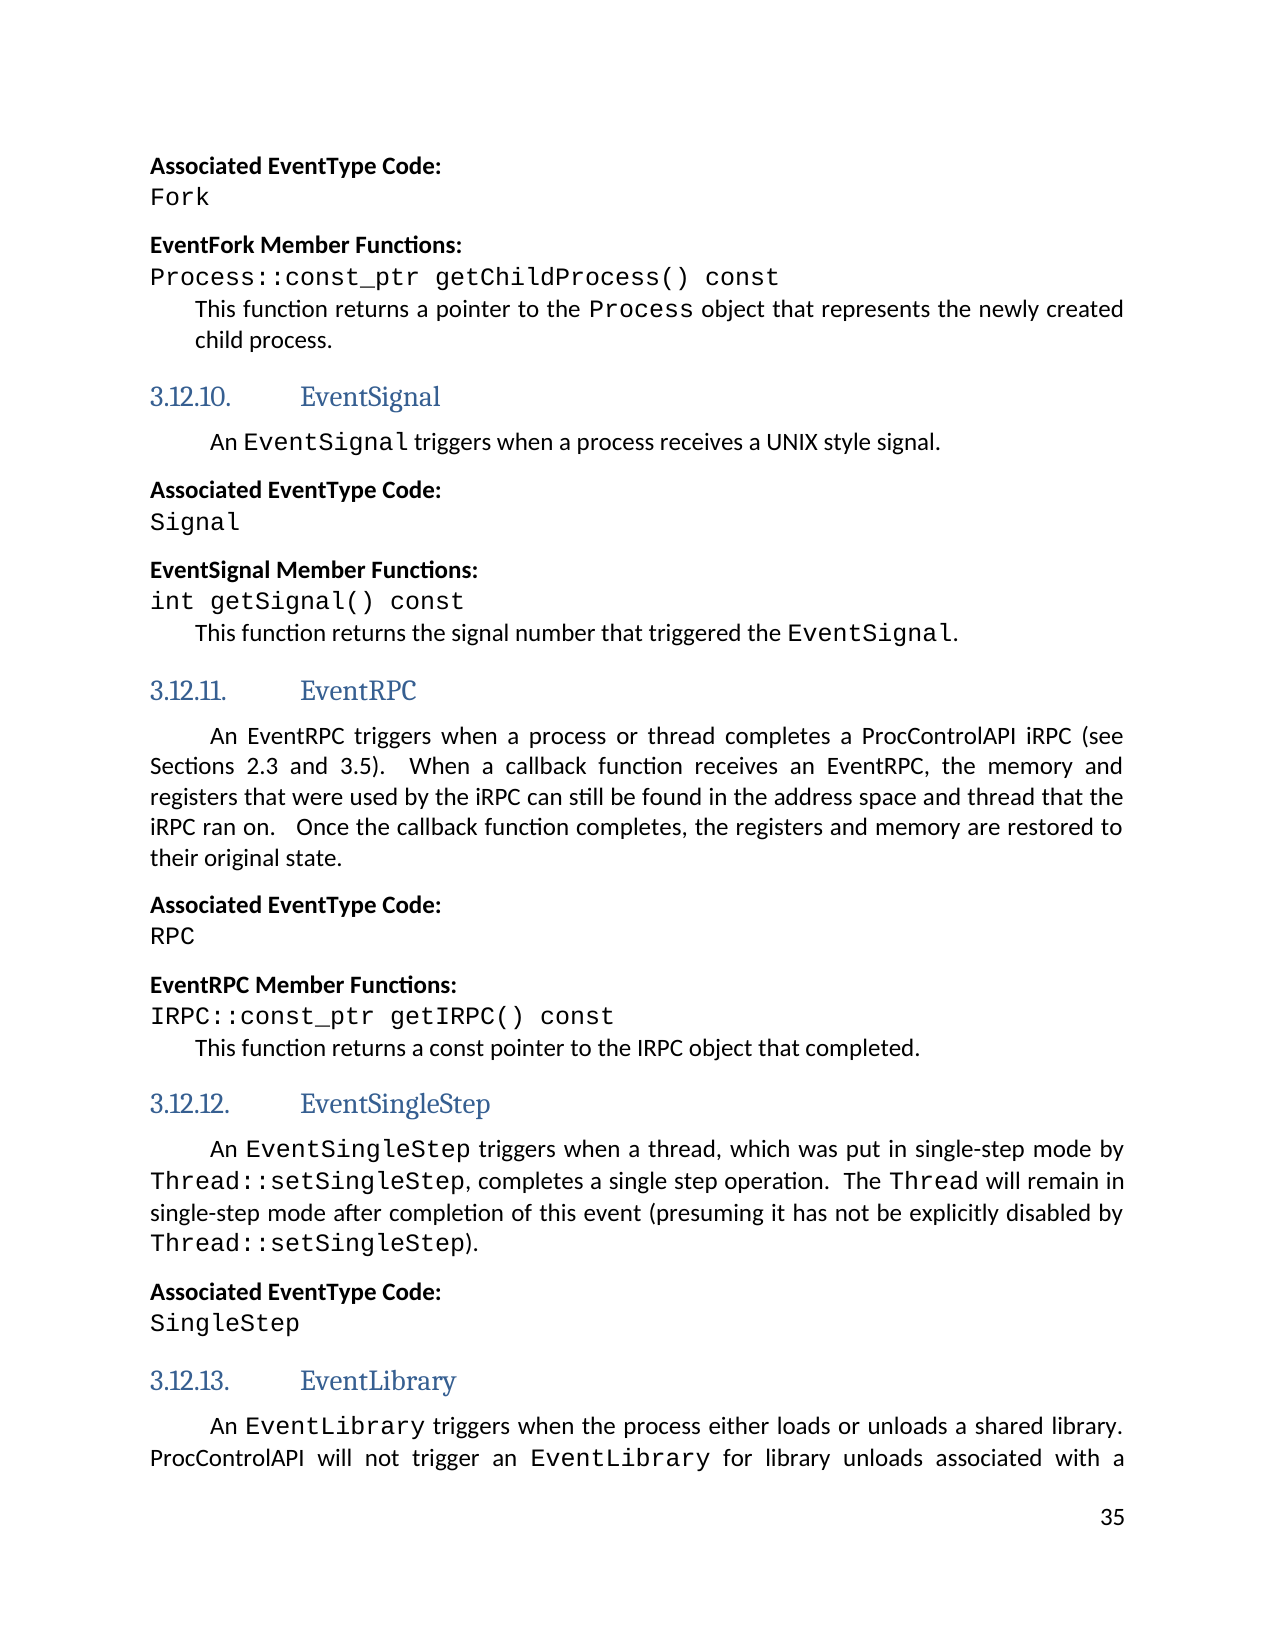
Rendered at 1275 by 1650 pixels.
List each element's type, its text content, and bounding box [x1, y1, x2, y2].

subtitle Associated EventType Code: [150, 889, 1125, 920]
subtitle EventSingleStep [150, 1087, 1125, 1121]
text Signal [150, 509, 1125, 537]
text This function returns the signal number that triggered the EventSignal. [195, 617, 1125, 649]
subtitle Associated EventType Code: [150, 474, 1125, 505]
text IRPC::const_ptr getIRPC() const [150, 1004, 1125, 1032]
subtitle EventSignal Member Functions: [150, 554, 1125, 585]
subtitle EventLibrary [150, 1364, 1125, 1398]
subtitle EventSignal [150, 380, 1125, 413]
text This function returns a const pointer to the IRPC object that completed. [195, 1032, 1125, 1062]
text SingleStep [150, 1311, 1125, 1339]
subtitle EventRPC [150, 674, 1125, 707]
text This function returns a pointer to the Process object that represents the newly created child process. [195, 293, 1125, 355]
text RPC [150, 924, 1125, 952]
subtitle Associated EventType Code: [150, 150, 1125, 181]
text Process::const_ptr getChildProcess() const [150, 264, 1125, 293]
subtitle Associated EventType Code: [150, 1276, 1125, 1307]
subtitle EventFork Member Functions: [150, 230, 1125, 260]
text An EventSingleStep triggers when a thread, which was put in single-step mode by Thread::setSingleStep, completes a single step operation. The Thread will remain in single-step mode after completion of this event (presuming it has not be explicitly disabled by Thread::setSingleStep). [150, 1133, 1125, 1259]
text An EventSignal triggers when a process receives a UNIX style signal. [150, 426, 1125, 458]
subtitle EventRPC Member Functions: [150, 969, 1125, 999]
text int getSignal() const [150, 589, 1125, 617]
text An EventRPC triggers when a process or thread completes a ProcControlAPI iRPC (see Sections 2.3 and 3.5). When a callback function receives an EventRPC, the memory and registers that were used by the iRPC can still be found in the address space and thread that the iRPC ran on. Once the callback function completes, the registers and memory are restored to their original state. [150, 720, 1125, 873]
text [150, 1410, 1125, 1474]
text Fork [150, 185, 1125, 213]
